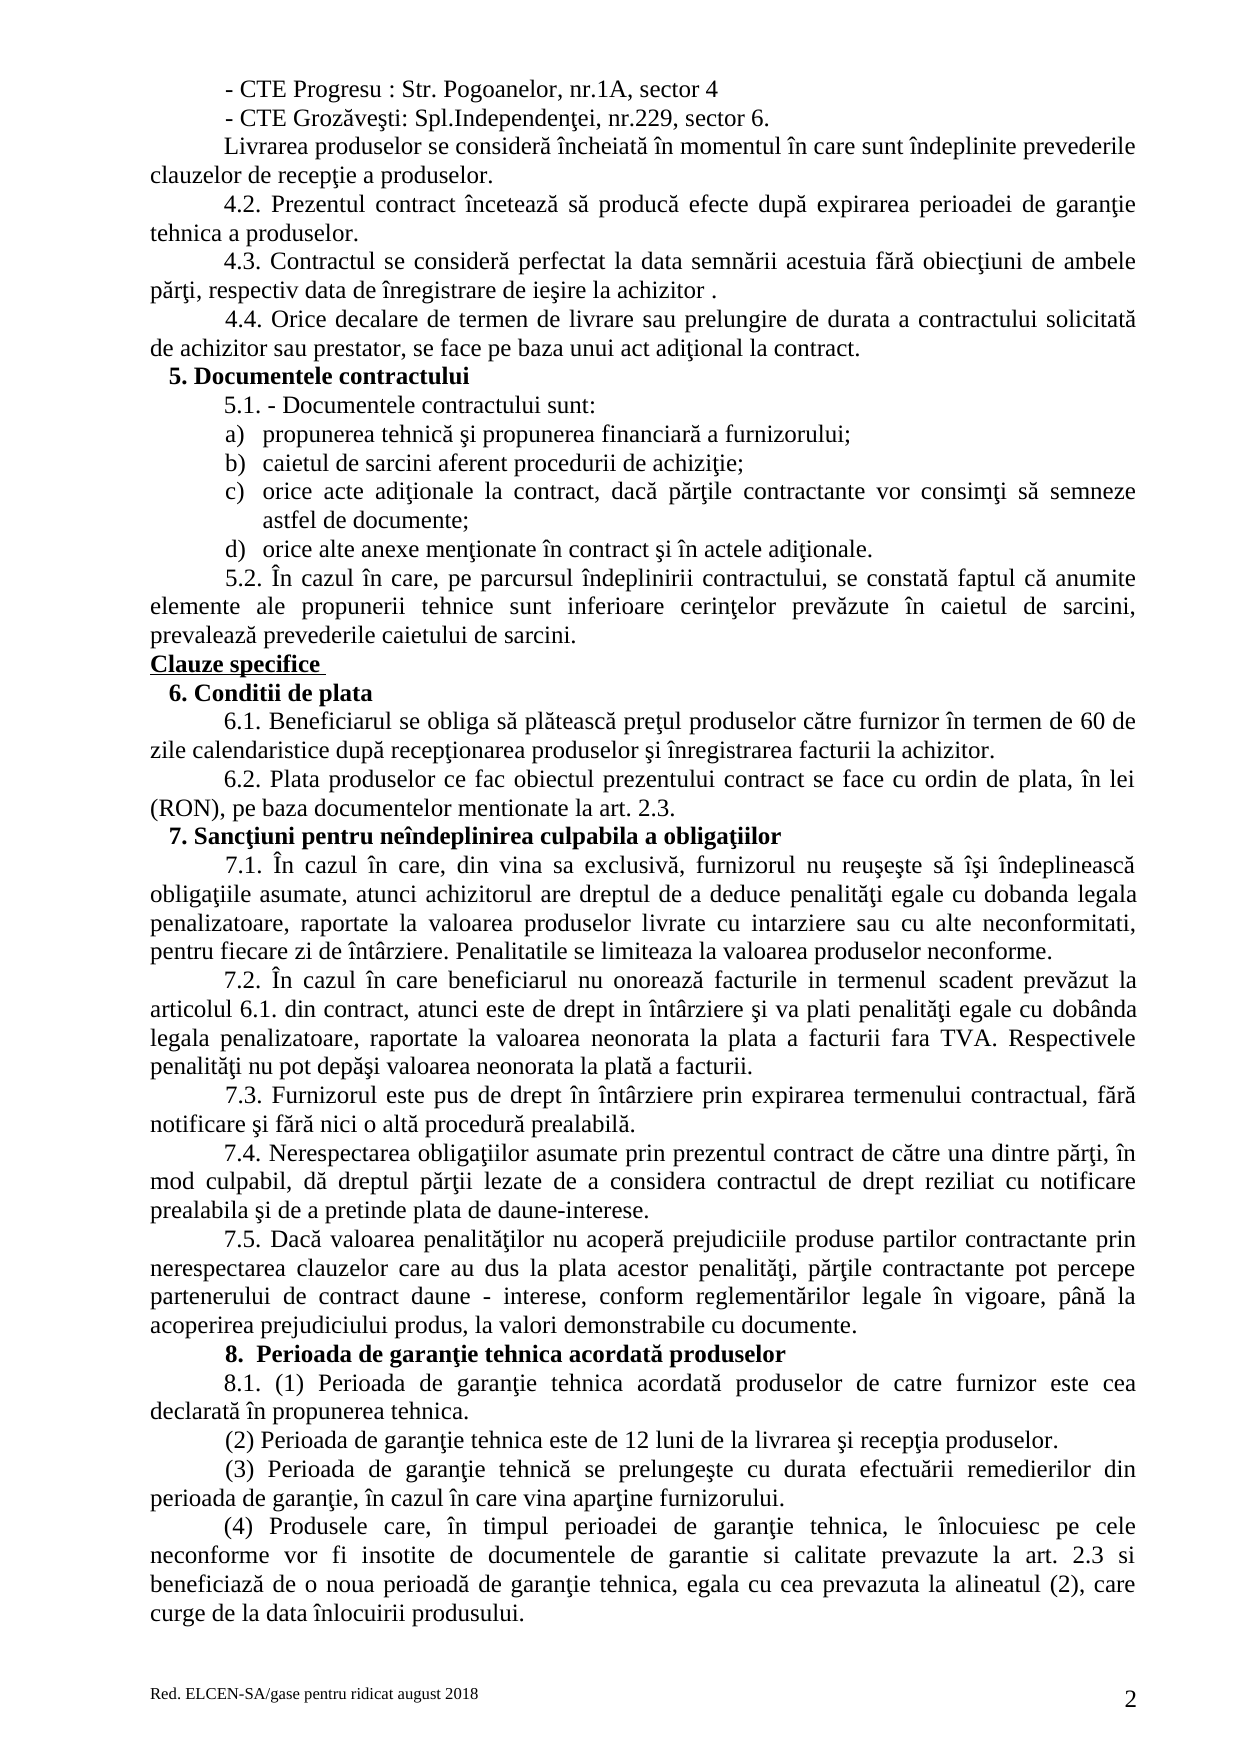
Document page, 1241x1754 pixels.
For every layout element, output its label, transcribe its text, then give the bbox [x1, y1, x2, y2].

text 4.4. Orice decalare de termen de livrare sau prelungire de durata a contractului solicitată de achizitor sau prestator, se face pe baza unui act adiţional la contract. [150, 304, 1137, 361]
text 4.2. Prezentul contract încetează să producă efecte după expirarea perioadei de garanţie tehnica a produselor. [150, 189, 1137, 246]
text 7.4. Nerespectarea obligaţiilor asumate prin prezentul contract de către una dintre părţi, în mod culpabil, dă dreptul părţii lezate de a considera contractul de drept reziliat cu notificare prealabila şi de a pretinde plata de daune-interese. [150, 1138, 1137, 1224]
text 7. Sancţiuni pentru neîndeplinirea culpabila a obligaţiilor [150, 821, 1137, 850]
list caietul de sarcini aferent procedurii de achiziţie; [225, 448, 1137, 476]
list propunerea tehnică şi propunerea financiară a furnizorului; [225, 419, 1137, 448]
list orice acte adiţionale la contract, dacă părţile contractante vor consimţi să semneze astfel de documente; [225, 476, 1137, 534]
text 5. Documentele contractului [150, 361, 1137, 390]
text Clauze specifice [150, 649, 1137, 678]
text (4) Produsele care, în timpul perioadei de garanţie tehnica, le înlocuiesc pe cele neconforme vor fi insotite de documentele de garantie si calitate prevazute la art. 2.3 si beneficiază de o noua perioadă de garanţie tehnica, egala cu cea prevazuta la alineatul (2), care curge de la data înlocuirii produsului. [150, 1511, 1137, 1626]
list orice alte anexe menţionate în contract şi în actele adiţionale. [225, 534, 1137, 563]
text Livrarea produselor se consideră încheiată în momentul în care sunt îndeplinite prevederile clauzelor de recepţie a produselor. [150, 131, 1137, 189]
text 7.2. În cazul în care beneficiarul nu onorează facturile in termenul scadent prevăzut la articolul 6.1. din contract, atunci este de drept in întârziere şi va plati penalităţi egale cu dobânda legala penalizatoare, raportate la valoarea neonorata la plata a facturii fara TVA. Respectivele penalităţi nu pot depăşi valoarea neonorata la plată a facturii. [150, 965, 1137, 1080]
text 7.1. În cazul în care, din vina sa exclusivă, furnizorul nu reuşeşte să îşi îndeplinească obligaţiile asumate, atunci achizitorul are dreptul de a deduce penalităţi egale cu dobanda legala penalizatoare, raportate la valoarea produselor livrate cu intarziere sau cu alte neconformitati, pentru fiecare zi de întârziere. Penalitatile se limiteaza la valoarea produselor neconforme. [150, 850, 1137, 965]
text 8.1. (1) Perioada de garanţie tehnica acordată produselor de catre furnizor este cea declarată în propunerea tehnica. [150, 1368, 1137, 1425]
text 5.1. - Documentele contractului sunt: [150, 390, 1137, 419]
text - CTE Progresu : Str. Pogoanelor, nr.1A, sector 4 [150, 74, 1137, 103]
text 7.3. Furnizorul este pus de drept în întârziere prin expirarea termenului contractual, fără notificare şi fără nici o altă procedură prealabilă. [150, 1080, 1137, 1138]
text - CTE Grozăveşti: Spl.Independenţei, nr.229, sector 6. [150, 103, 1137, 131]
text 4.3. Contractul se consideră perfectat la data semnării acestuia fără obiecţiuni de ambele părţi, respectiv data de înregistrare de ieşire la achizitor . [150, 246, 1137, 304]
text 5.2. În cazul în care, pe parcursul îndeplinirii contractului, se constată faptul că anumite elemente ale propunerii tehnice sunt inferioare cerinţelor prevăzute în caietul de sarcini, prevalează prevederile caietului de sarcini. [150, 563, 1137, 649]
text 6.1. Beneficiarul se obliga să plătească preţul produselor către furnizor în termen de 60 de zile calendaristice după recepţionarea produselor şi înregistrarea facturii la achizitor. [150, 706, 1137, 764]
text 6. Conditii de plata [150, 678, 1137, 706]
text 6.2. Plata produselor ce fac obiectul prezentului contract se face cu ordin de plata, în lei (RON), pe baza documentelor mentionate la art. 2.3. [150, 764, 1137, 821]
text (3) Perioada de garanţie tehnică se prelungeşte cu durata efectuării remedierilor din perioada de garanţie, în cazul în care vina aparţine furnizorului. [150, 1454, 1137, 1511]
text (2) Perioada de garanţie tehnica este de 12 luni de la livrarea şi recepţia produselor. [150, 1425, 1137, 1454]
text 8. Perioada de garanţie tehnica acordată produselor [150, 1339, 1137, 1368]
text 7.5. Dacă valoarea penalităţilor nu acoperă prejudiciile produse partilor contractante prin nerespectarea clauzelor care au dus la plata acestor penalităţi, părţile contractante pot percepe partenerului de contract daune - interese, conform reglementărilor legale în vigoare, până la acoperirea prejudiciului produs, la valori demonstrabile cu documente. [150, 1224, 1137, 1339]
